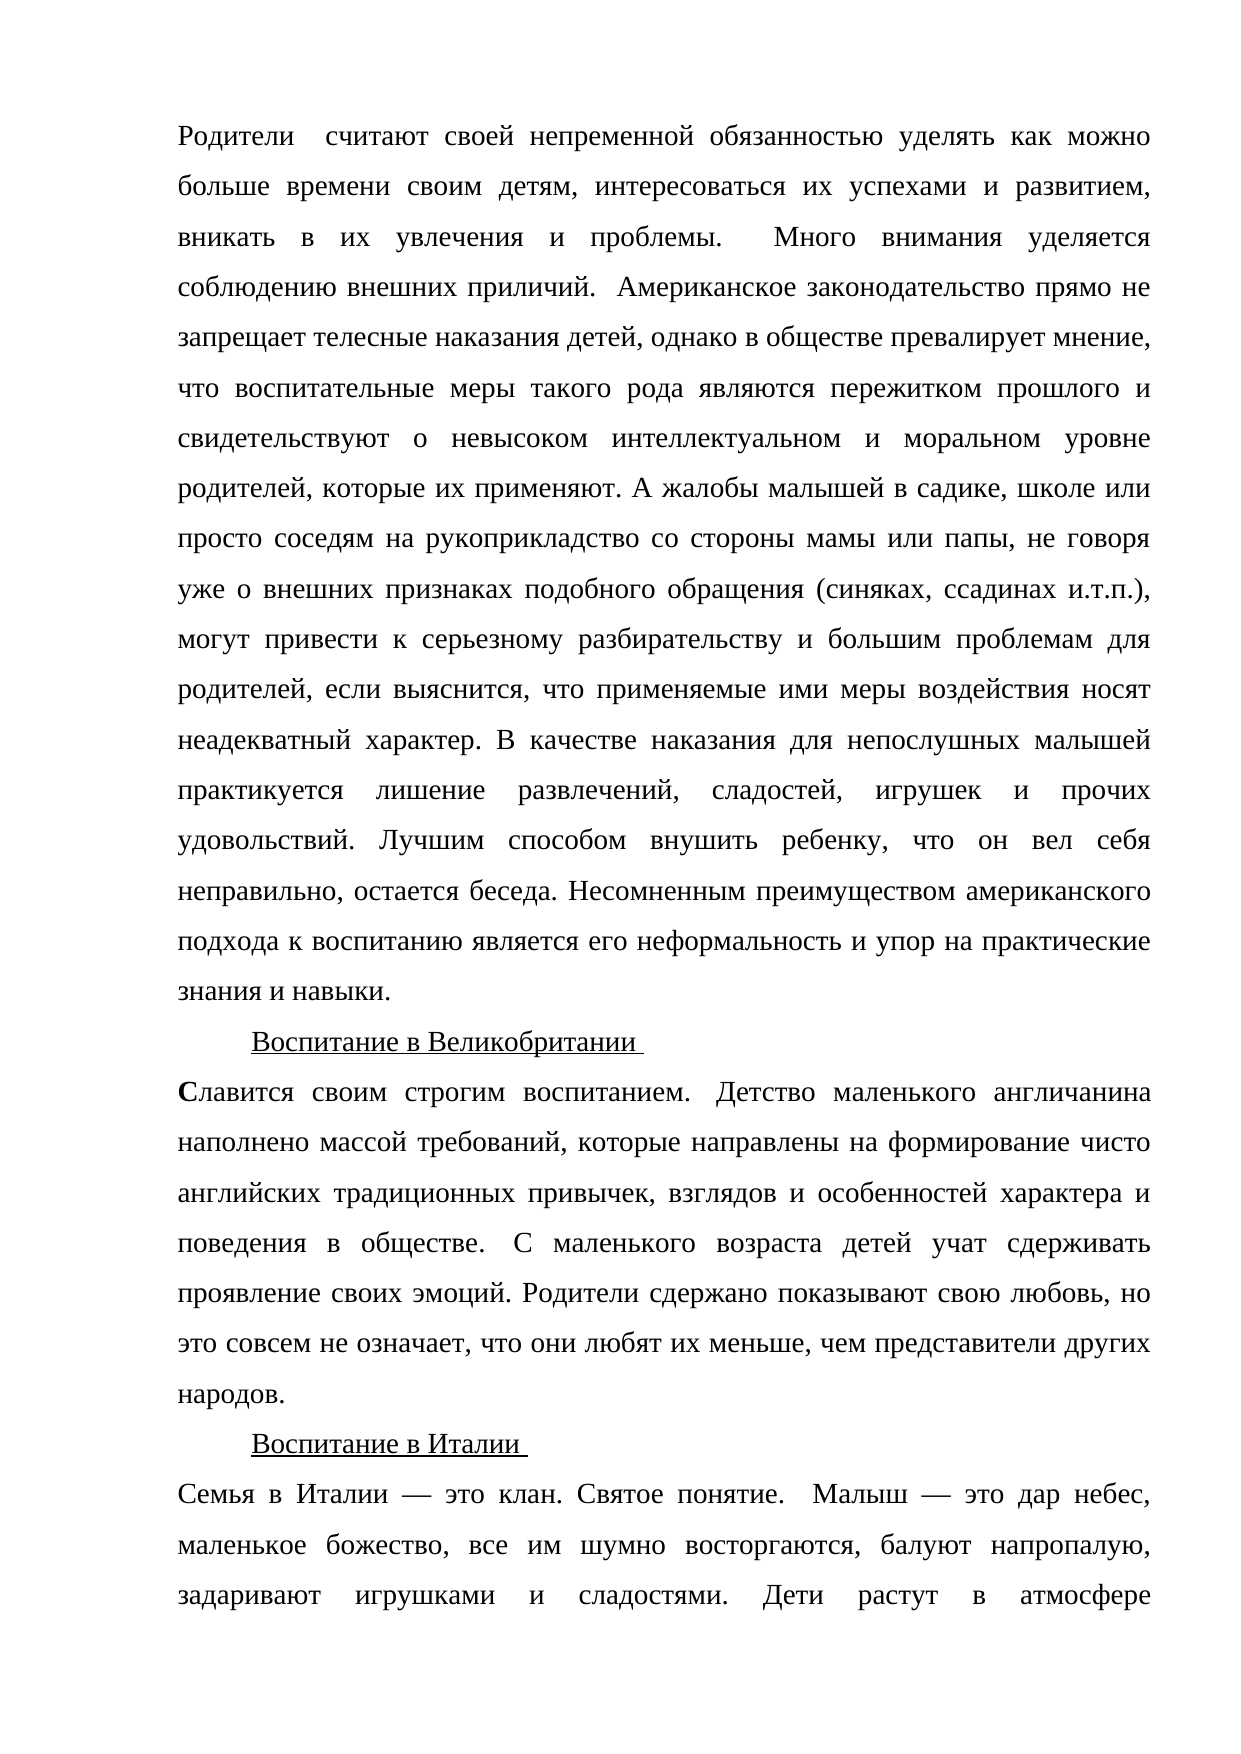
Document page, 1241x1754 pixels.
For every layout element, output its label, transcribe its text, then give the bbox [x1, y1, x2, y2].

text Родители считают своей непременной обязанностью уделять как можно больше времени своим детям, интересоваться их успехами и развитием, вникать в их увлечения и проблемы. Много внимания уделяется соблюдению внешних приличий. Американское законодательство прямо не запрещает телесные наказания детей, однако в обществе превалирует мнение, что воспитательные меры такого рода являются пережитком прошлого и свидетельствуют о невысоком интеллектуальном и моральном уровне родителей, которые их применяют. А жалобы малышей в садике, школе или просто соседям на рукоприкладство со стороны мамы или папы, не говоря уже о внешних признаках подобного обращения (синяках, ссадинах и.т.п.), могут привести к серьезному разбирательству и большим проблемам для родителей, если выяснится, что применяемые ими меры воздействия носят неадекватный характер. В качестве наказания для непослушных малышей практикуется лишение развлечений, сладостей, игрушек и прочих удовольствий. Лучшим способом внушить ребенку, что он вел себя неправильно, остается беседа. Несомненным преимуществом американского подхода к воспитанию является его неформальность и упор на практические знания и навыки. [177, 118, 1152, 1007]
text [177, 1477, 1152, 1611]
text Воспитание в Великобритании [177, 1024, 1152, 1057]
text Славится своим строгим воспитанием. Детство маленького англичанина наполнено массой требований, которые направлены на формирование чисто английских традиционных привычек, взглядов и особенностей характера и поведения в обществе. С маленького возраста детей учат сдерживать проявление своих эмоций. Родители сдержано показывают свою любовь, но это совсем не означает, что они любят их меньше, чем представители других народов. [177, 1074, 1152, 1409]
text Воспитание в Италии [177, 1426, 1152, 1460]
